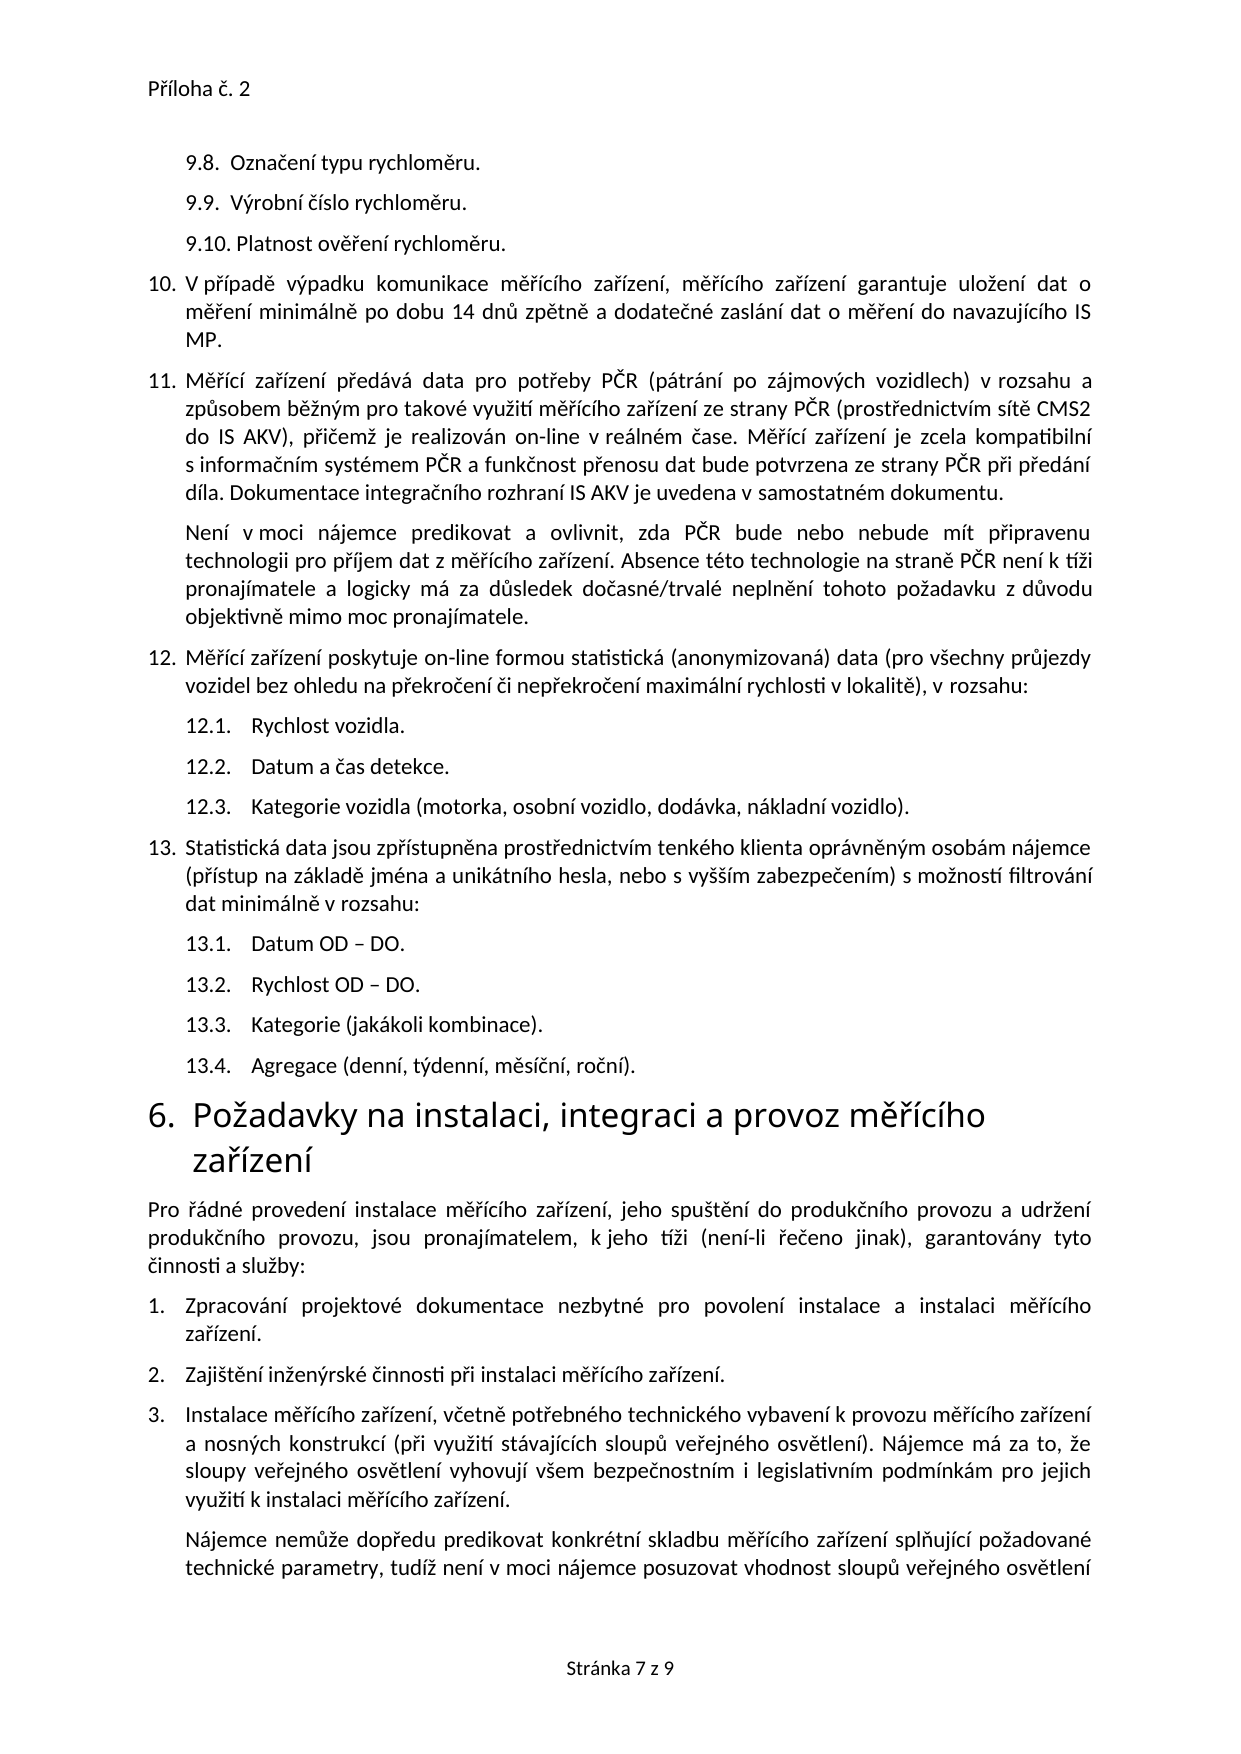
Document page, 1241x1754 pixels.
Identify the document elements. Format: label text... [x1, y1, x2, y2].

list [185, 1525, 1093, 1581]
list Není v moci nájemce predikovat a ovlivnit, zda PČR bude nebo nebude mít připravenu technologii pro příjem dat z měřícího zařízení. Absence této technologie na straně PČR není k tíži pronajímatele a logicky má za důsledek dočasné/trvalé neplnění tohoto požadavku z důvodu objektivně mimo moc pronajímatele. [185, 518, 1093, 630]
list Instalace měřícího zařízení, včetně potřebného technického vybavení k provozu měřícího zařízení a nosných konstrukcí (při využití stávajících sloupů veřejného osvětlení). Nájemce má za to, že sloupy veřejného osvětlení vyhovují všem bezpečnostním i legislativním podmínkám pro jejich využití k instalaci měřícího zařízení. [148, 1401, 1093, 1513]
subtitle Požadavky na instalaci, integraci a provoz měřícího zařízení [148, 1092, 1093, 1182]
text Pro řádné provedení instalace měřícího zařízení, jeho spuštění do produkčního provozu a udržení produkčního provozu, jsou pronajímatelem, k jeho tíži (není-li řečeno jinak), garantovány tyto činnosti a služby: [148, 1195, 1093, 1279]
list Měřící zařízení předává data pro potřeby PČR (pátrání po zájmových vozidlech) v rozsahu a způsobem běžným pro takové využití měřícího zařízení ze strany PČR (prostřednictvím sítě CMS2 do IS AKV), přičemž je realizován on-line v reálném čase. Měřící zařízení je zcela kompatibilní s informačním systémem PČR a funkčnost přenosu dat bude potvrzena ze strany PČR při předání díla. Dokumentace integračního rozhraní IS AKV je uvedena v samostatném dokumentu. [148, 366, 1093, 506]
list Platnost ověření rychloměru. [185, 229, 1093, 257]
list Agregace (denní, týdenní, měsíční, roční). [185, 1051, 1093, 1079]
list Datum OD – DO. [185, 929, 1093, 958]
list Zajištění inženýrské činnosti při instalaci měřícího zařízení. [148, 1360, 1093, 1388]
list V případě výpadku komunikace měřícího zařízení, měřícího zařízení garantuje uložení dat o měření minimálně po dobu 14 dnů zpětně a dodatečné zaslání dat o měření do navazujícího IS MP. [148, 269, 1093, 353]
list Rychlost OD – DO. [185, 970, 1093, 998]
list Zpracování projektové dokumentace nezbytné pro povolení instalace a instalaci měřícího zařízení. [148, 1292, 1093, 1348]
list Rychlost vozidla. [185, 711, 1093, 739]
list Měřící zařízení poskytuje on-line formou statistická (anonymizovaná) data (pro všechny průjezdy vozidel bez ohledu na překročení či nepřekročení maximální rychlosti v lokalitě), v rozsahu: [148, 643, 1093, 699]
list Kategorie (jakákoli kombinace). [185, 1011, 1093, 1039]
list Označení typu rychloměru. [185, 148, 1093, 176]
list Statistická data jsou zpřístupněna prostřednictvím tenkého klienta oprávněným osobám nájemce (přístup na základě jména a unikátního hesla, nebo s vyšším zabezpečením) s možností filtrování dat minimálně v rozsahu: [148, 833, 1093, 917]
list Datum a čas detekce. [185, 752, 1093, 780]
list Výrobní číslo rychloměru. [185, 188, 1093, 216]
list Kategorie vozidla (motorka, osobní vozidlo, dodávka, nákladní vozidlo). [185, 792, 1093, 821]
